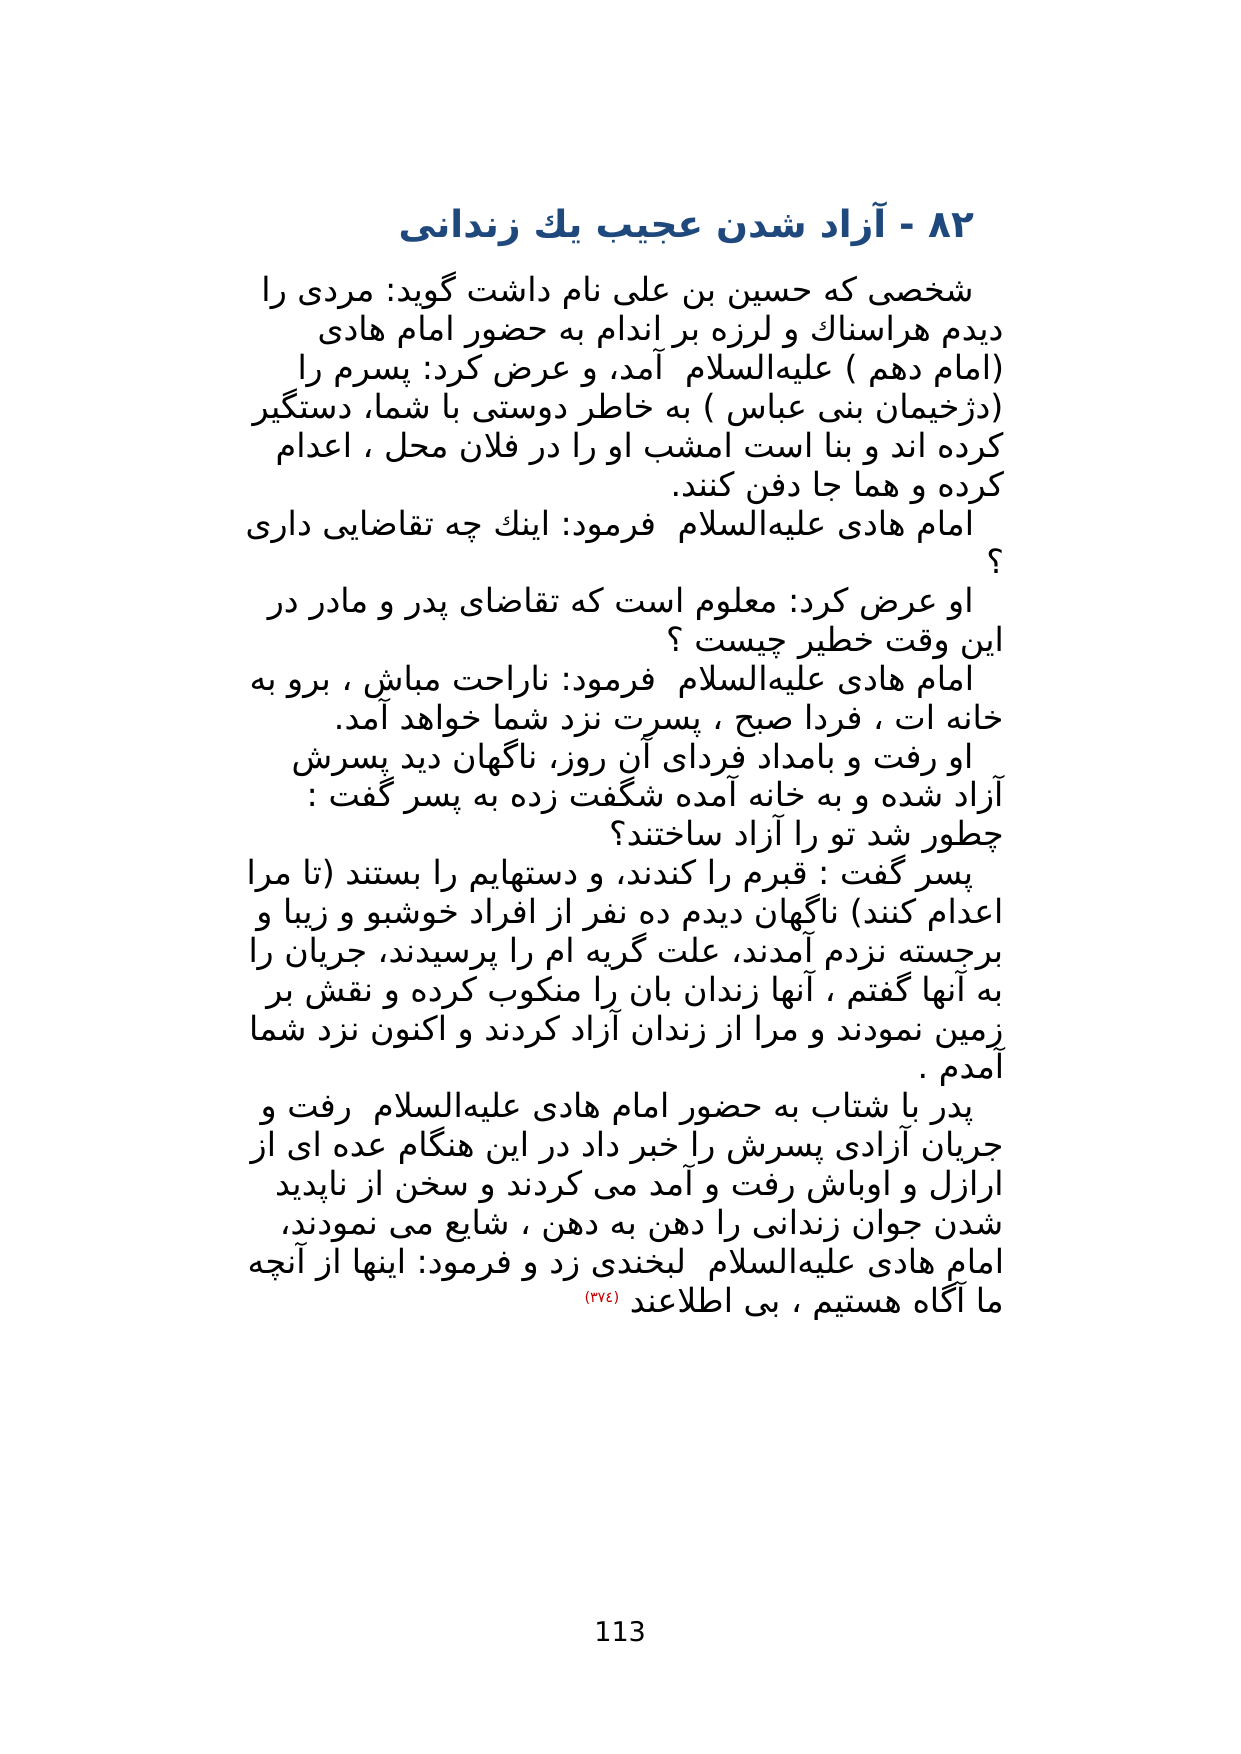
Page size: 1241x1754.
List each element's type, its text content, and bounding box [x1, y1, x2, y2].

text پدر با شتاب به حضور امام هادى عليه‌السلام رفت و جريان آزادى پسرش را خبر داد در اين هنگام عده اى از ارازل و اوباش رفت و آمد مى كردند و سخن از ناپديد شدن جوان زندانى را دهن به دهن ، شايع مى نمودند، امام هادى عليه‌السلام لبخندى زد و فرمود: اينها از آنچه ما آگاه هستيم ، بى اطلاعند (٣٧٤) [236, 1087, 1004, 1320]
text امام هادى عليه‌السلام فرمود: ناراحت مباش ، برو به خانه ات ، فردا صبح ، پسرت نزد شما خواهد آمد. [236, 659, 1004, 737]
text امام هادى عليه‌السلام فرمود: اينك چه تقاضايى دارى ؟ [236, 504, 1004, 582]
text شخصى كه حسين بن على نام داشت گويد: مردى را ديدم هراسناك و لرزه بر اندام به حضور امام هادى (امام دهم ) عليه‌السلام آمد، و عرض كرد: پسرم را (دژخيمان بنى عباس ) به خاطر دوستى با شما، دستگير كرده اند و بنا است امشب او را در فلان محل ، اعدام كرده و هما جا دفن كنند. [236, 271, 1004, 504]
text او رفت و بامداد فرداى آن روز، ناگهان ديد پسرش آزاد شده و به خانه آمده شگفت زده به پسر گفت : چطور شد تو را آزاد ساختند؟ [236, 737, 1004, 854]
text پسر گفت : قبرم را كندند، و دستهايم را بستند (تا مرا اعدام كنند) ناگهان ديدم ده نفر از افراد خوشبو و زيبا و برجسته نزدم آمدند، علت گريه ام را پرسيدند، جريان را به آنها گفتم ، آنها زندان بان را منكوب كرده و نقش بر زمين نمودند و مرا از زندان آزاد كردند و اكنون نزد شما آمدم . [236, 854, 1004, 1087]
subtitle ٨٢ - آزاد شدن عجيب يك زندانى [236, 202, 1004, 246]
text او عرض كرد: معلوم است كه تقاضاى پدر و مادر در اين وقت خطير چيست ؟ [236, 582, 1004, 659]
